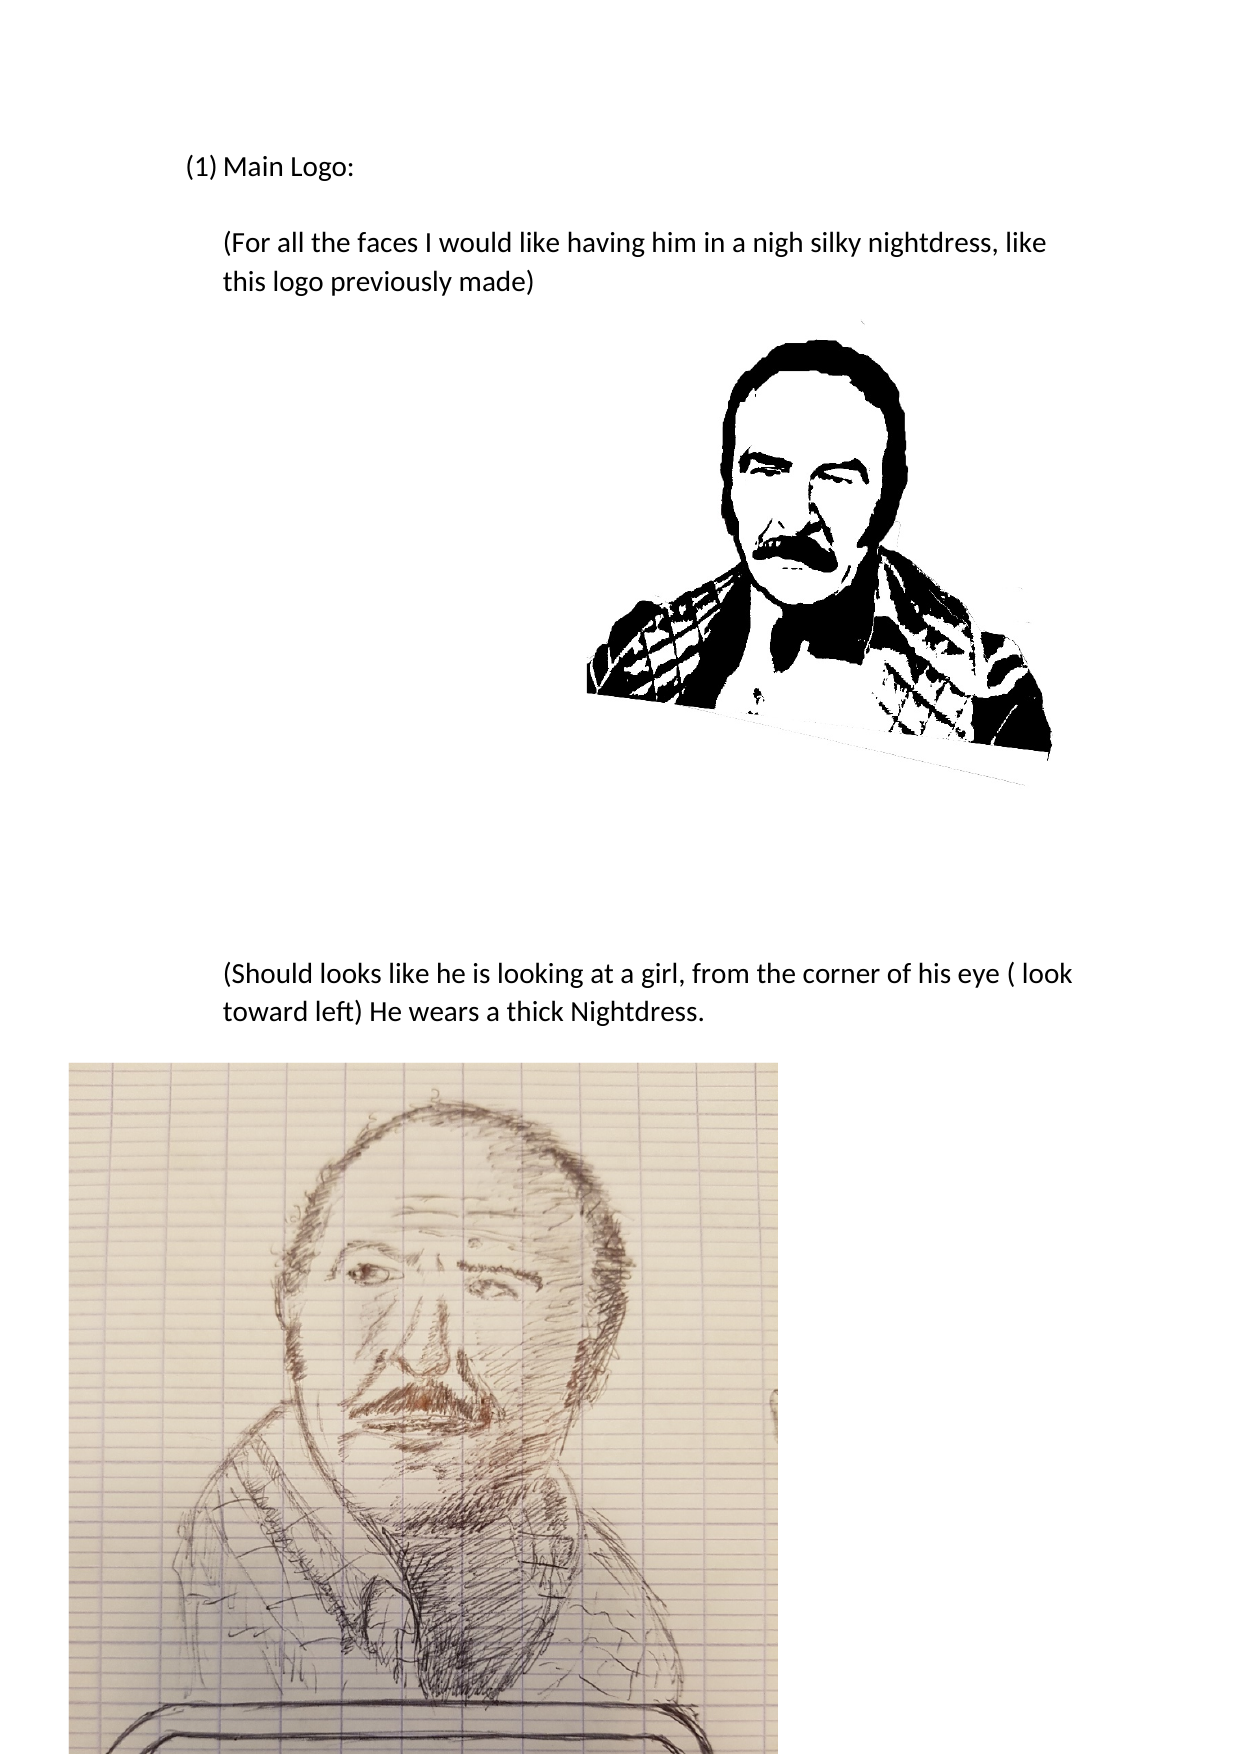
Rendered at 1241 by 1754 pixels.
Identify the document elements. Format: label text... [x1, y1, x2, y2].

list Main Logo: [185, 148, 1093, 183]
picture [69, 1064, 778, 1754]
picture [586, 281, 1053, 940]
list (Should looks like he is looking at a girl, from the corner of his eye ( look toward left) He wears a thick Nightdress. [223, 955, 1093, 1029]
list (For all the faces I would like having him in a nigh silky nightdress, like this logo previously made) [223, 224, 1093, 298]
